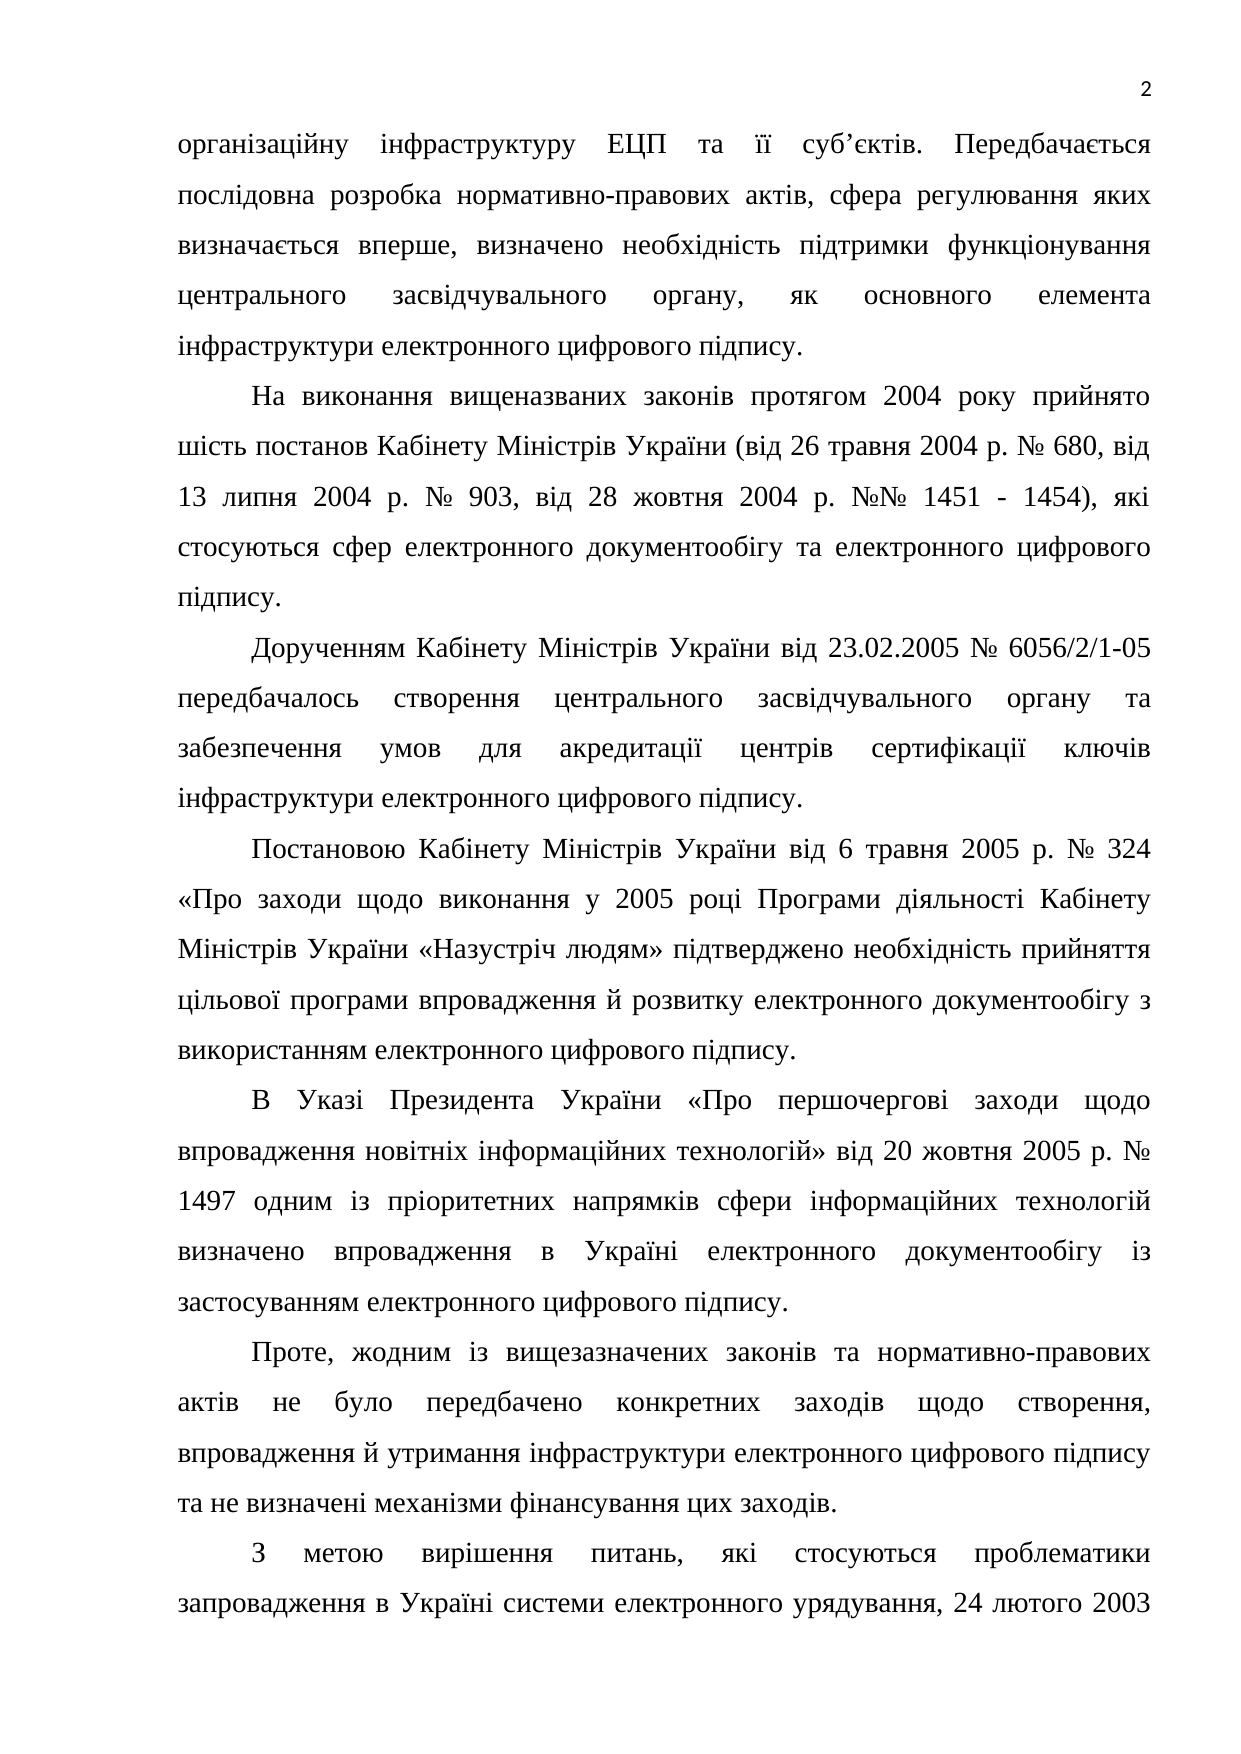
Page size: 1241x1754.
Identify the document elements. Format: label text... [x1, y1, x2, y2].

text Дорученням Кабінету Міністрів України від 23.02.2005 № 6056/2/1-05 передбачалось створення центрального засвідчувального органу та забезпечення умов для акредитації центрів сертифікації ключів інфраструктури електронного цифрового підпису. [177, 630, 1152, 814]
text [177, 127, 1152, 361]
text На виконання вищеназваних законів протягом 2004 року прийнято шість постанов Кабінету Міністрів України (від 26 травня 2004 р. № 680, від 13 липня 2004 р. № 903, від 28 жовтня 2004 р. №№ 1451 - 1454), які стосуються сфер електронного документообігу та електронного цифрового підпису. [177, 378, 1152, 613]
text Проте, жодним із вищезазначених законів та нормативно-правових актів не було передбачено конкретних заходів щодо створення, впровадження й утримання інфраструктури електронного цифрового підпису та не визначені механізми фінансування цих заходів. [177, 1334, 1152, 1518]
text Постановою Кабінету Міністрів України від 6 травня 2005 р. № 324 «Про заходи щодо виконання у 2005 році Програми діяльності Кабінету Міністрів України «Назустріч людям» підтверджено необхідність прийняття цільової програми впровадження й розвитку електронного документообігу з використанням електронного цифрового підпису. [177, 831, 1152, 1066]
text В Указі Президента України «Про першочергові заходи щодо впровадження новітніх інформаційних технологій» від 20 жовтня 2005 р. № 1497 одним із пріоритетних напрямків сфери інформаційних технологій визначено впровадження в Україні електронного документообігу із застосуванням електронного цифрового підпису. [177, 1082, 1152, 1317]
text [177, 1535, 1152, 1619]
